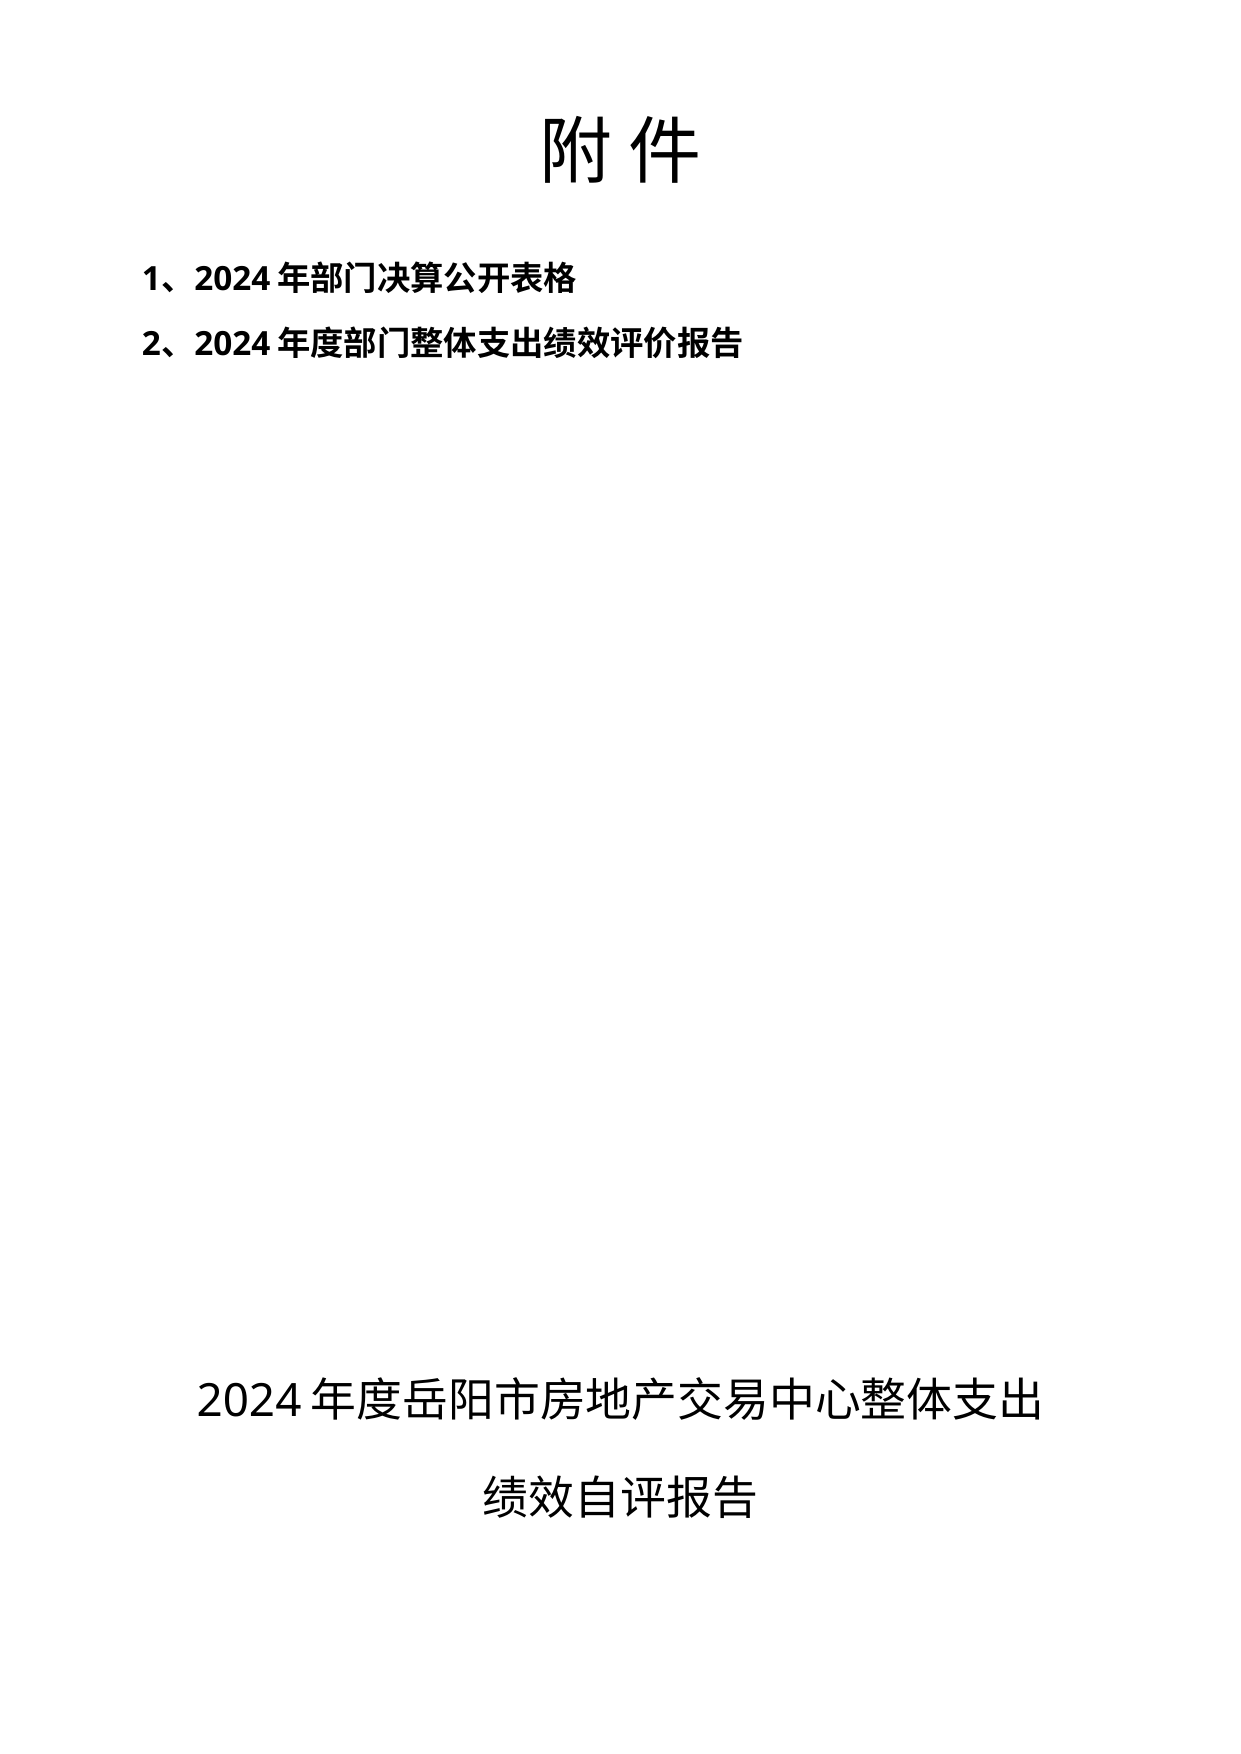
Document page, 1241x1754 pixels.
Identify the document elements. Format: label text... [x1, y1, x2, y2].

text 绩效自评报告 [75, 1446, 1165, 1543]
text 附 件 [75, 81, 1165, 211]
text 2024年度岳阳市房地产交易中心整体支出 [75, 1348, 1165, 1446]
text 1、2024年部门决算公开表格 [75, 243, 1165, 308]
text 2、2024年度部门整体支出绩效评价报告 [75, 308, 1165, 373]
